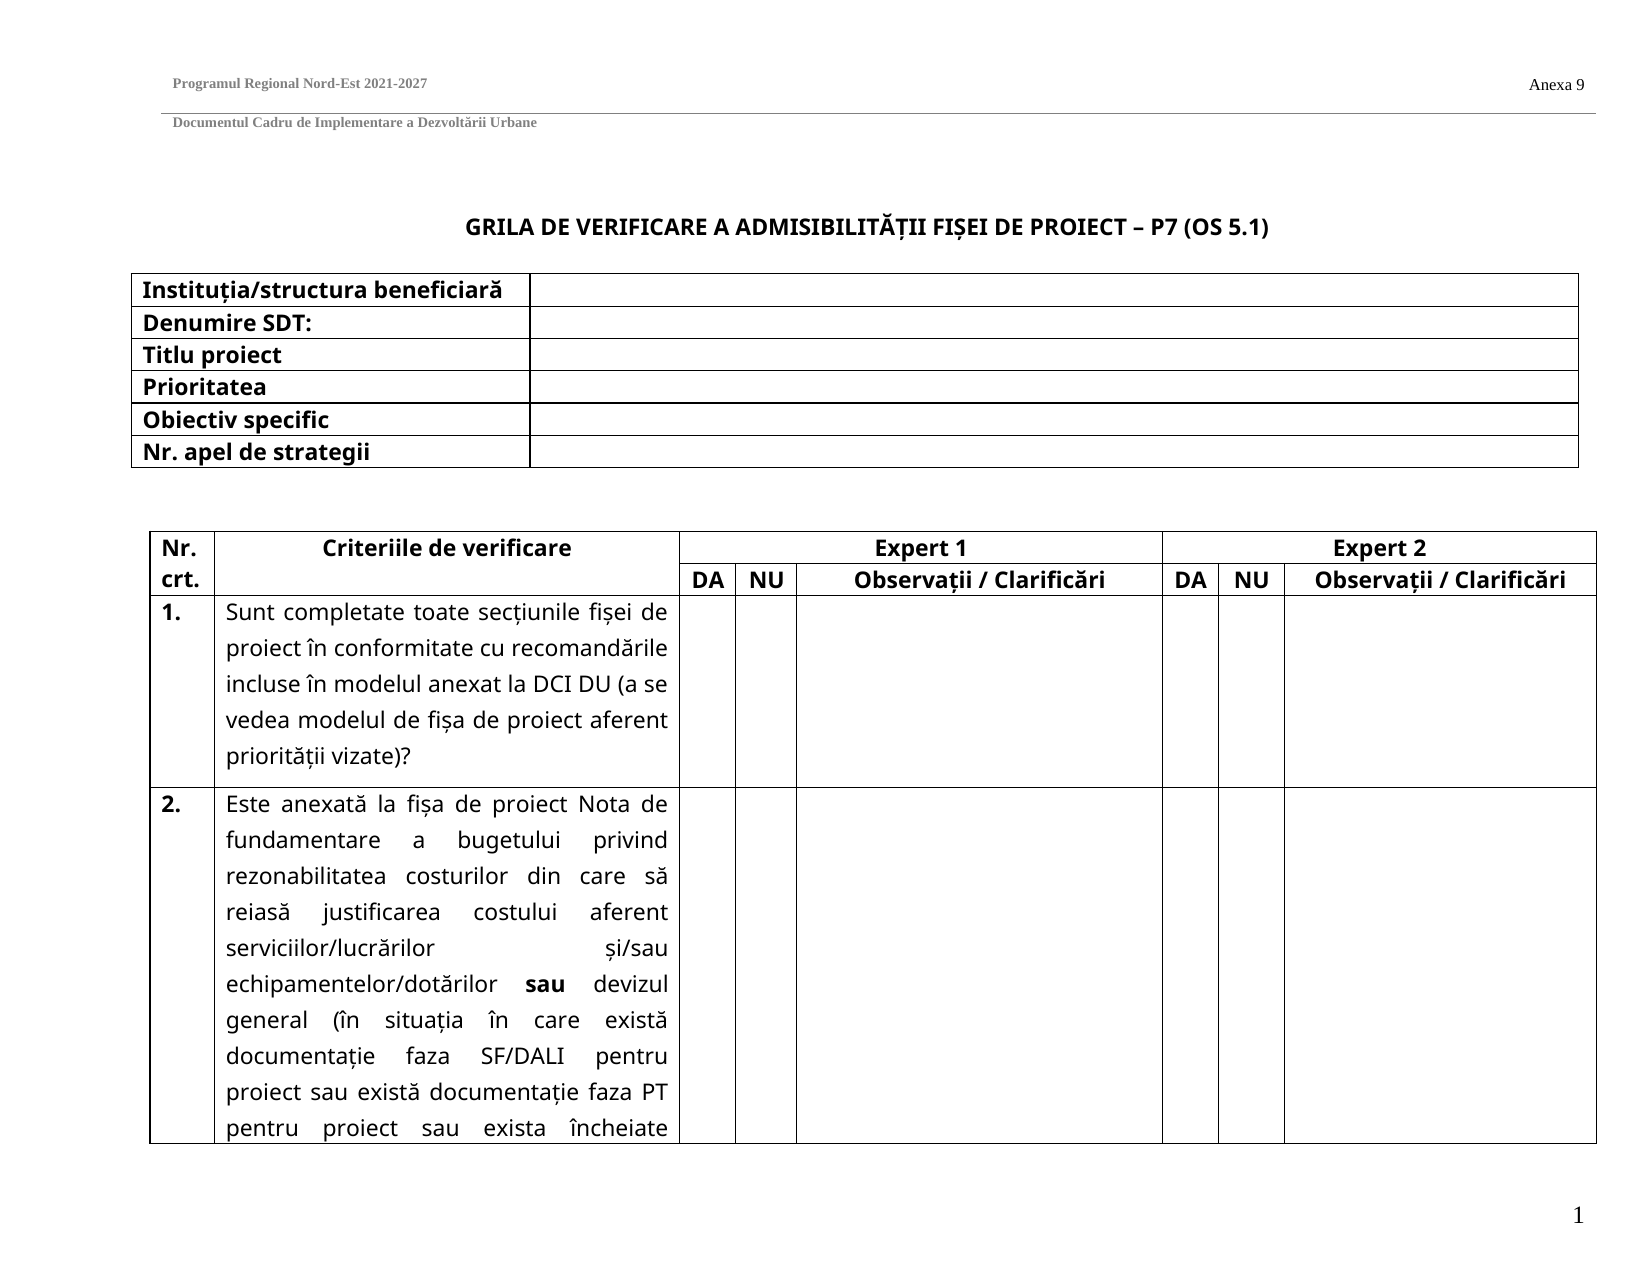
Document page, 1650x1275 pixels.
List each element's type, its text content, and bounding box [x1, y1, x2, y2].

table_cell [1285, 596, 1596, 787]
table_header Nr. crt. [151, 532, 214, 595]
table_cell [1163, 788, 1218, 1143]
table_header Expert 1 [680, 532, 1162, 563]
table_cell [1285, 788, 1596, 1143]
table_cell [797, 788, 1162, 1143]
table_cell [531, 436, 1578, 467]
table_cell [736, 596, 796, 787]
table_cell [151, 596, 214, 787]
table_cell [215, 788, 679, 1143]
table_cell [531, 307, 1578, 338]
table_cell DA [1163, 564, 1218, 595]
table_cell Sunt completate toate secțiunile fișei de proiect în conformitate cu recomandările incluse în modelul anexat la DCI DU (a se vedea modelul de fișa de proiect aferent priorității vizate)? [215, 596, 679, 787]
table_cell [680, 788, 735, 1143]
table_cell [1163, 596, 1218, 787]
table_cell [736, 788, 796, 1143]
table_cell [531, 339, 1578, 370]
text GRILA DE VERIFICARE A ADMISIBILITĂȚII FIȘEI DE PROIECT – P7 (OS 5.1) [150, 211, 1584, 242]
table_cell Observații / Clarificări [1285, 564, 1596, 595]
table_cell Denumire SDT: [132, 307, 529, 338]
table_cell Prioritatea [132, 371, 529, 402]
table_cell [1219, 788, 1284, 1143]
table_cell DA [680, 564, 735, 595]
table_cell [680, 596, 735, 787]
table_header [531, 274, 1578, 306]
table_cell Obiectiv specific [132, 404, 529, 435]
table_cell [797, 596, 1162, 787]
table_cell Nr. apel de strategii [132, 436, 529, 467]
table_header Instituția/structura beneficiară [132, 274, 529, 306]
table_cell [531, 371, 1578, 402]
table_cell [151, 788, 214, 1143]
table_cell NU [736, 564, 796, 595]
table_cell [531, 404, 1578, 435]
table_cell Observații / Clarificări [797, 564, 1162, 595]
table_cell Titlu proiect [132, 339, 529, 370]
table_header Criteriile de verificare [215, 532, 679, 595]
table_header Expert 2 [1163, 532, 1596, 563]
table_cell NU [1219, 564, 1284, 595]
table_cell [1219, 596, 1284, 787]
